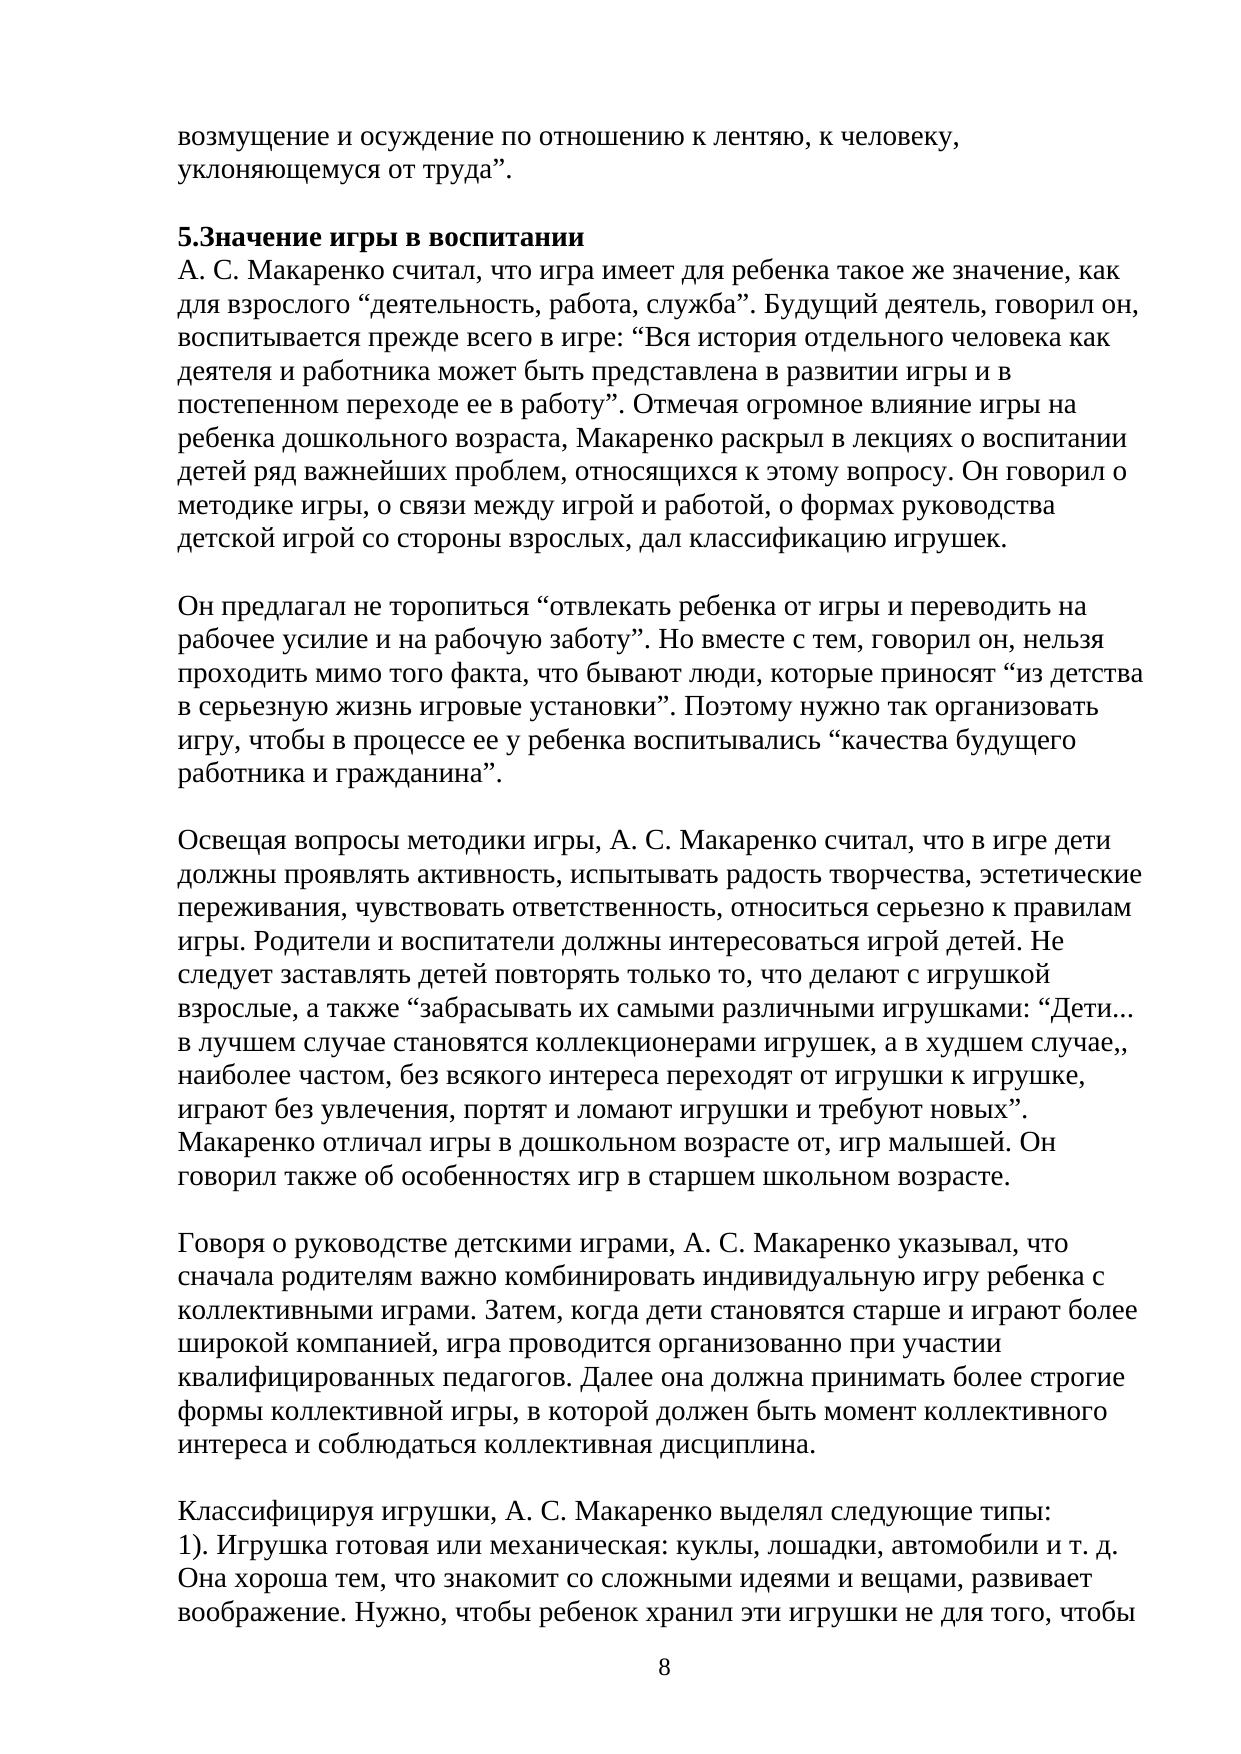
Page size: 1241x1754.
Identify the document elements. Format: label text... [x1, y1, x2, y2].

text 5.Значение игры в воспитании [177, 219, 1152, 252]
text Классифицируя игрушки, А. С. Макаренко выделял следующие типы: [177, 1493, 1152, 1527]
text Освещая вопросы методики игры, А. С. Макаренко считал, что в игре дети должны проявлять активность, испытывать радость творчества, эстетические переживания, чувствовать ответственность, относиться серьезно к правилам игры. Родители и воспитатели должны интересоваться игрой детей. Не следует заставлять детей повторять только то, что делают с игрушкой взрослые, а также “забрасывать их самыми различными игрушками: “Дети... в лучшем случае становятся коллекционерами игрушек, а в худшем случае,, наиболее частом, без всякого интереса переходят от игрушки к игрушке, играют без увлечения, портят и ломают игрушки и требуют новых”. Макаренко отличал игры в дошкольном возрасте от, игр малышей. Он говорил также об особенностях игр в старшем школьном возрасте. [177, 822, 1152, 1191]
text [177, 118, 1152, 185]
text Говоря о руководстве детскими играми, А. С. Макаренко указывал, что сначала родителям важно комбинировать индивидуальную игру ребенка с коллективными играми. Затем, когда дети становятся старше и играют более широкой компанией, игра проводится организованно при участии квалифицированных педагогов. Далее она должна принимать более строгие формы коллективной игры, в которой должен быть момент коллективного интереса и соблюдаться коллективная дисциплина. [177, 1225, 1152, 1460]
text Он предлагал не торопиться “отвлекать ребенка от игры и переводить на рабочее усилие и на рабочую заботу”. Но вместе с тем, говорил он, нельзя проходить мимо того факта, что бывают люди, которые приносят “из детства в серьезную жизнь игровые установки”. Поэтому нужно так организовать игру, чтобы в процессе ее у ребенка воспитывались “качества будущего работника и гражданина”. [177, 588, 1152, 789]
text А. С. Макаренко считал, что игра имеет для ребенка такое же значение, как для взрослого “деятельность, работа, служба”. Будущий деятель, говорил он, воспитывается прежде всего в игре: “Вся история отдельного человека как деятеля и работника может быть представлена в развитии игры и в постепенном переходе ее в работу”. Отмечая огромное влияние игры на ребенка дошкольного возраста, Макаренко раскрыл в лекциях о воспитании детей ряд важнейших проблем, относящихся к этому вопросу. Он говорил о методике игры, о связи между игрой и работой, о формах руководства детской игрой со стороны взрослых, дал классификацию игрушек. [177, 252, 1152, 554]
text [177, 1527, 1152, 1627]
